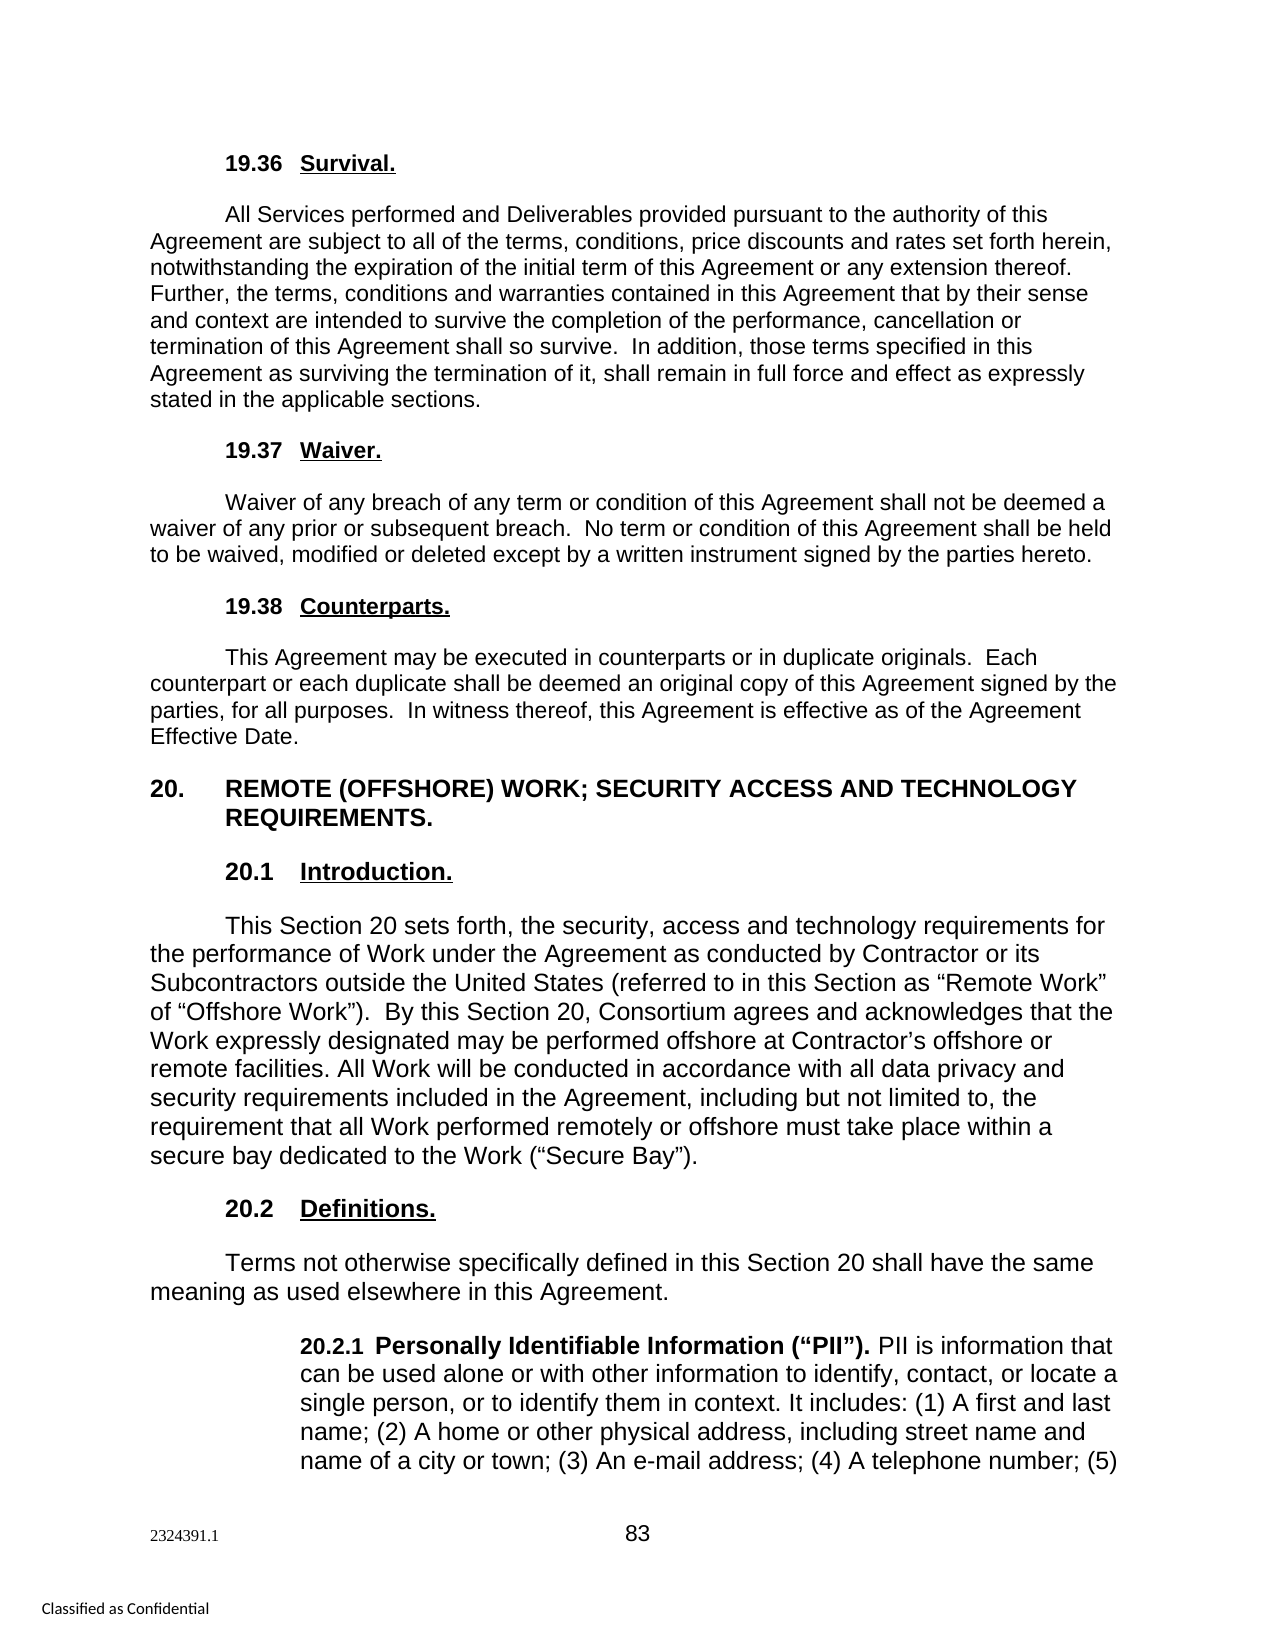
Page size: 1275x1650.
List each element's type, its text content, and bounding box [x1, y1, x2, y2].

text Waiver of any breach of any term or condition of this Agreement shall not be deemed a waiver of any prior or subsequent breach. No term or condition of this Agreement shall be held to be waived, modified or deleted except by a written instrument signed by the parties hereto. [150, 488, 1125, 568]
text Definitions. [225, 1194, 1125, 1223]
text Introduction. [225, 857, 1125, 886]
text This Agreement may be executed in counterparts or in duplicate originals. Each counterpart or each duplicate shall be deemed an original copy of this Agreement signed by the parties, for all purposes. In witness thereof, this Agreement is effective as of the Agreement Effective Date. [150, 644, 1125, 749]
text remote (offshore) work; security access and technology requirements. [150, 774, 1125, 832]
text Survival. [225, 150, 1125, 176]
text Counterparts. [225, 593, 1125, 619]
text Waiver. [225, 437, 1125, 463]
text All Services performed and Deliverables provided pursuant to the authority of this Agreement are subject to all of the terms, conditions, price discounts and rates set forth herein, notwithstanding the expiration of the initial term of this Agreement or any extension thereof. Further, the terms, conditions and warranties contained in this Agreement that by their sense and context are intended to survive the completion of the performance, cancellation or termination of this Agreement shall so survive. In addition, those terms specified in this Agreement as surviving the termination of it, shall remain in full force and effect as expressly stated in the applicable sections. [150, 201, 1125, 412]
text This Section 20 sets forth, the security, access and technology requirements for the performance of Work under the Agreement as conducted by Contractor or its Subcontractors outside the United States (referred to in this Section as “Remote Work” of “Offshore Work”). By this Section 20, Consortium agrees and acknowledges that the Work expressly designated may be performed offshore at Contractor’s offshore or remote facilities. All Work will be conducted in accordance with all data privacy and security requirements included in the Agreement, including but not limited to, the requirement that all Work performed remotely or offshore must take place within a secure bay dedicated to the Work (“Secure Bay”). [150, 911, 1125, 1169]
text Terms not otherwise specifically defined in this Section 20 shall have the same meaning as used elsewhere in this Agreement. [150, 1248, 1125, 1306]
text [300, 1331, 1125, 1474]
